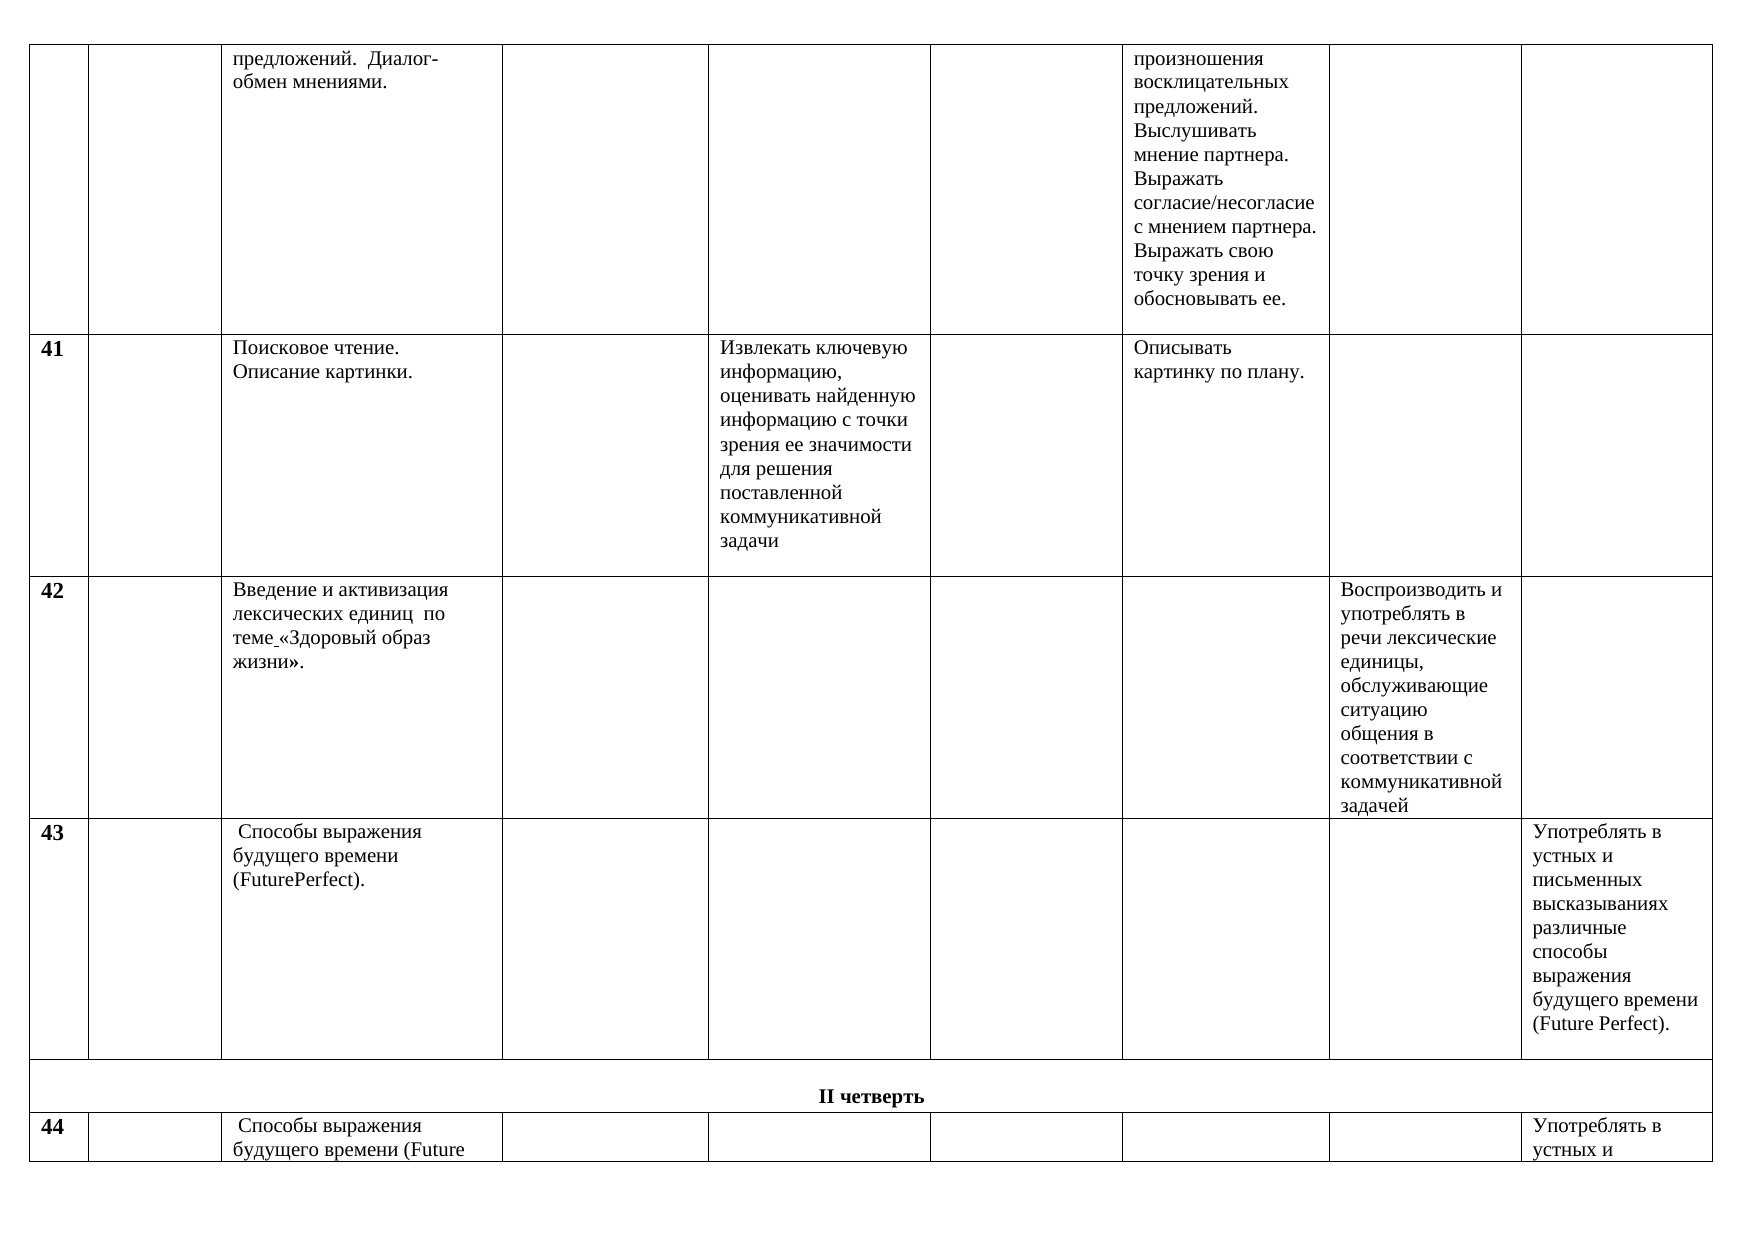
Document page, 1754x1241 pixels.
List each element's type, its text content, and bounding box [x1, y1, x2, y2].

table_cell [89, 577, 221, 817]
table_cell [503, 577, 708, 817]
table_cell [1330, 819, 1521, 1059]
table_cell 41 [30, 335, 88, 576]
table_cell [503, 819, 708, 1059]
table_cell [709, 819, 930, 1059]
table_cell [89, 335, 221, 576]
table_cell 43 [30, 819, 88, 1059]
table_cell Извлекать ключевую информацию, оценивать найденную информацию с точки зрения ее значимости для решения поставленной коммуникативной задачи [709, 335, 930, 576]
table_cell [503, 1113, 708, 1161]
table_cell [89, 1113, 221, 1161]
table_cell Употреблять в устных и письменных высказываниях различные способы выражения будущего времени (Future Perfect). [1522, 819, 1712, 1059]
table_cell [931, 45, 1122, 334]
table_cell [1123, 577, 1329, 817]
table_cell [1330, 45, 1521, 334]
table_cell 44 [30, 1113, 88, 1161]
table_cell 40 [30, 45, 88, 334]
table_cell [1123, 45, 1329, 334]
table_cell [222, 45, 502, 334]
table_cell Описывать картинку по плану. [1123, 335, 1329, 576]
table_cell [1330, 335, 1521, 576]
table_cell [1522, 577, 1712, 817]
table_cell Введение и активизация лексических единиц по теме «Здоровый образ жизни». [222, 577, 502, 817]
table_cell [709, 577, 930, 817]
table_cell Поисковое чтение. Описание картинки. [222, 335, 502, 576]
table_cell [89, 45, 221, 334]
table_cell [1123, 819, 1329, 1059]
table_cell II четверть [30, 1060, 1712, 1112]
table_cell [1522, 335, 1712, 576]
table_cell [709, 45, 930, 334]
table_cell 42 [30, 577, 88, 817]
table_cell [503, 45, 708, 334]
table_cell [1123, 1113, 1329, 1161]
table_cell [1330, 1113, 1521, 1161]
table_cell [1522, 1113, 1712, 1161]
table_cell Способы выражения будущего времени (FuturePerfect). [222, 819, 502, 1059]
table_cell Воспроизводить и употреблять в речи лексические единицы, обслуживающие ситуацию общения в соответствии с коммуникативной задачей [1330, 577, 1521, 817]
table_cell [503, 335, 708, 576]
table_cell [931, 577, 1122, 817]
table_cell [931, 819, 1122, 1059]
table_cell [89, 819, 221, 1059]
table_cell [931, 335, 1122, 576]
table_cell [931, 1113, 1122, 1161]
table_cell [709, 1113, 930, 1161]
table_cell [222, 1113, 502, 1161]
table_cell [1522, 45, 1712, 334]
